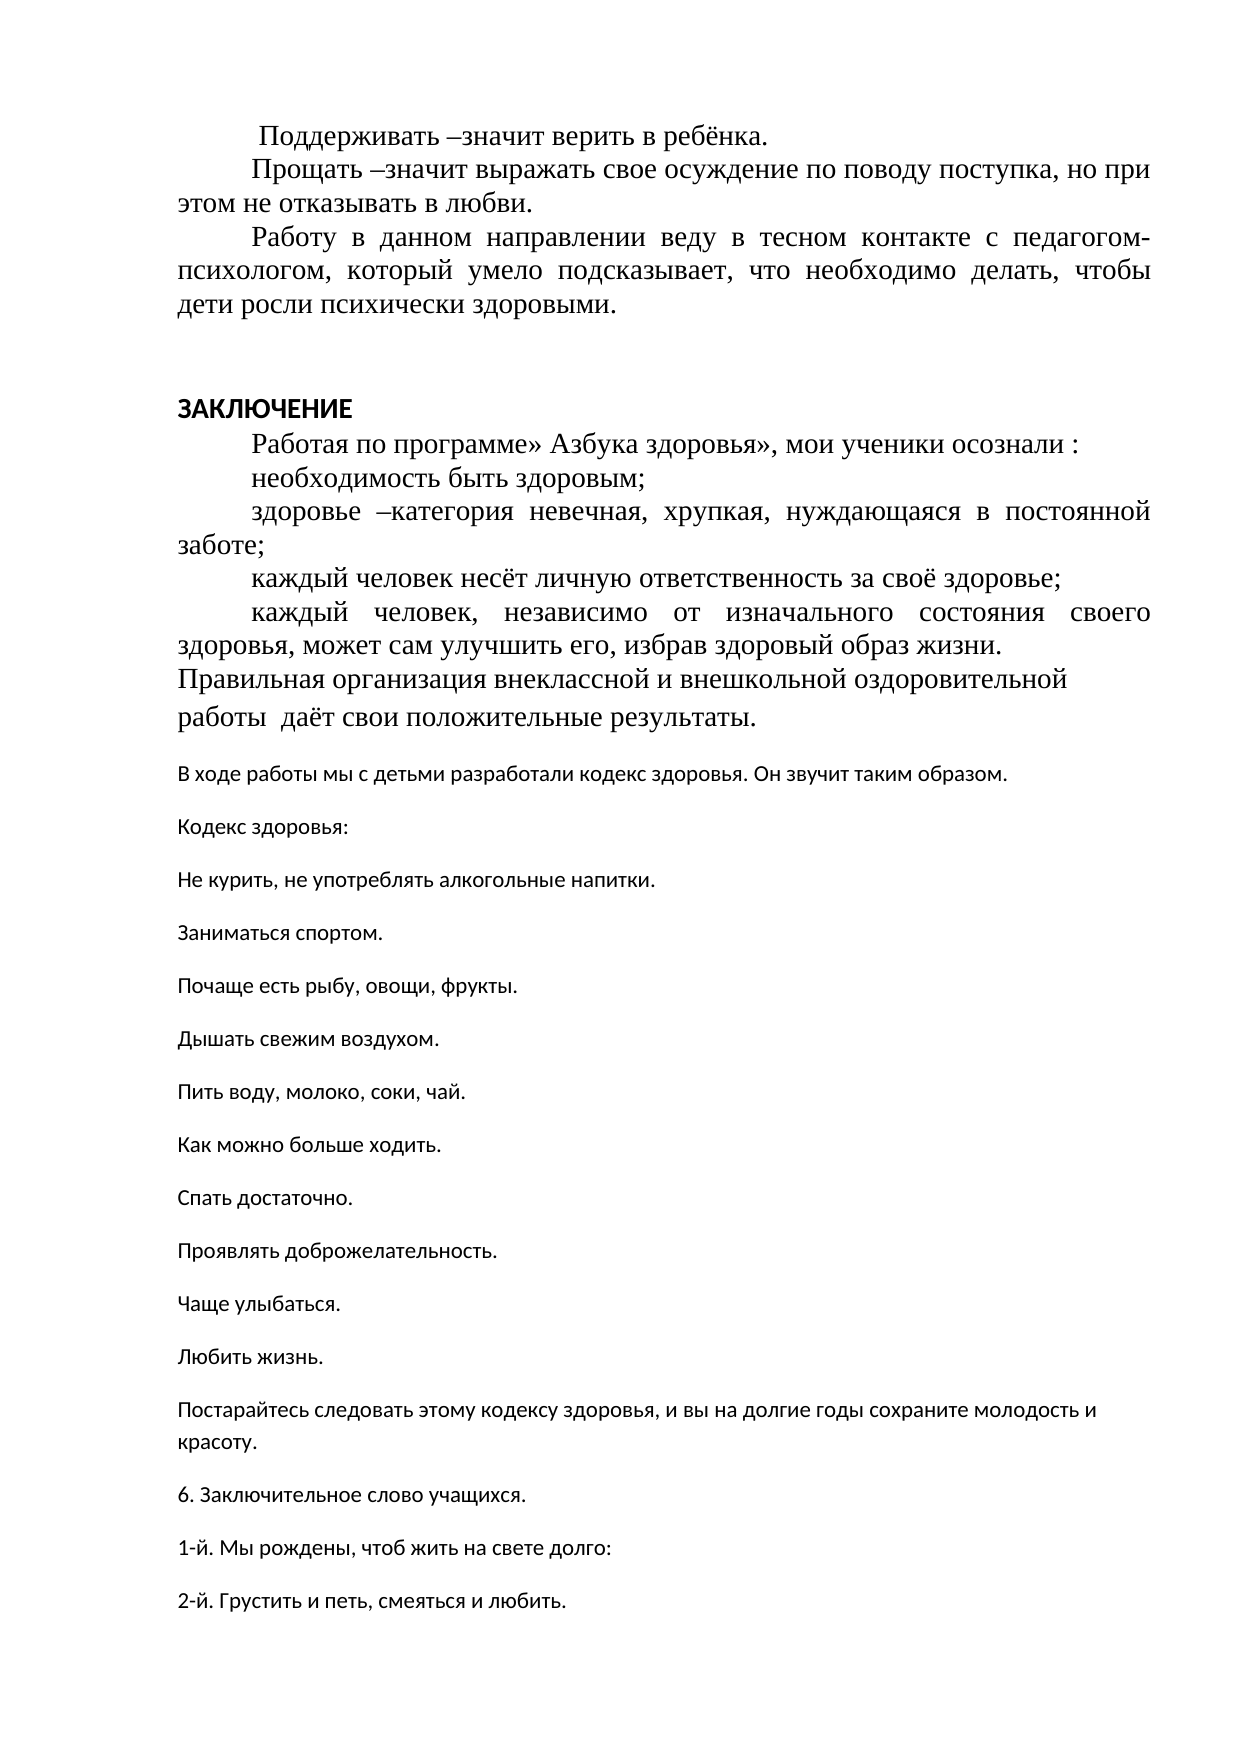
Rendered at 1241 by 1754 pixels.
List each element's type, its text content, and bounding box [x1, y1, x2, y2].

text Спать достаточно. [177, 1183, 1152, 1211]
text Чаще улыбаться. [177, 1289, 1152, 1317]
text 1-й. Мы рождены, чтоб жить на свете долго: [177, 1533, 1152, 1561]
text Поддерживать –значит верить в ребёнка. [177, 118, 1152, 152]
text Правильная организация внеклассной и внешкольной оздоровительной работы даёт свои положительные результаты. [177, 661, 1152, 733]
text 6. Заключительное слово учащихся. [177, 1480, 1152, 1508]
text Работая по программе» Азбука здоровья», мои ученики осознали : [177, 426, 1152, 460]
text необходимость быть здоровым; [177, 460, 1152, 493]
text ЗАКЛЮЧЕНИЕ [177, 391, 1152, 426]
text Не курить, не употреблять алкогольные напитки. [177, 865, 1152, 893]
text Почаще есть рыбу, овощи, фрукты. [177, 971, 1152, 999]
text Пить воду, молоко, соки, чай. [177, 1077, 1152, 1105]
text Прощать –значит выражать свое осуждение по поводу поступка, но при этом не отказывать в любви. [177, 152, 1152, 219]
text 2-й. Грустить и петь, смеяться и любить. [177, 1586, 1152, 1614]
text Заниматься спортом. [177, 918, 1152, 946]
text В ходе работы мы с детьми разработали кодекс здоровья. Он звучит таким образом. [177, 759, 1152, 787]
text Кодекс здоровья: [177, 812, 1152, 840]
text Любить жизнь. [177, 1342, 1152, 1370]
text Работу в данном направлении веду в тесном контакте с педагогом- психологом, который умело подсказывает, что необходимо делать, чтобы дети росли психически здоровыми. [177, 219, 1152, 319]
text каждый человек, независимо от изначального состояния своего здоровья, может сам улучшить его, избрав здоровый образ жизни. [177, 594, 1152, 661]
text здоровье –категория невечная, хрупкая, нуждающаяся в постоянной заботе; [177, 493, 1152, 560]
text Как можно больше ходить. [177, 1130, 1152, 1158]
text Постарайтесь следовать этому кодексу здоровья, и вы на долгие годы сохраните молодость и красоту. [177, 1395, 1152, 1455]
text Проявлять доброжелательность. [177, 1236, 1152, 1264]
text Дышать свежим воздухом. [177, 1024, 1152, 1052]
text каждый человек несёт личную ответственность за своё здоровье; [177, 560, 1152, 594]
